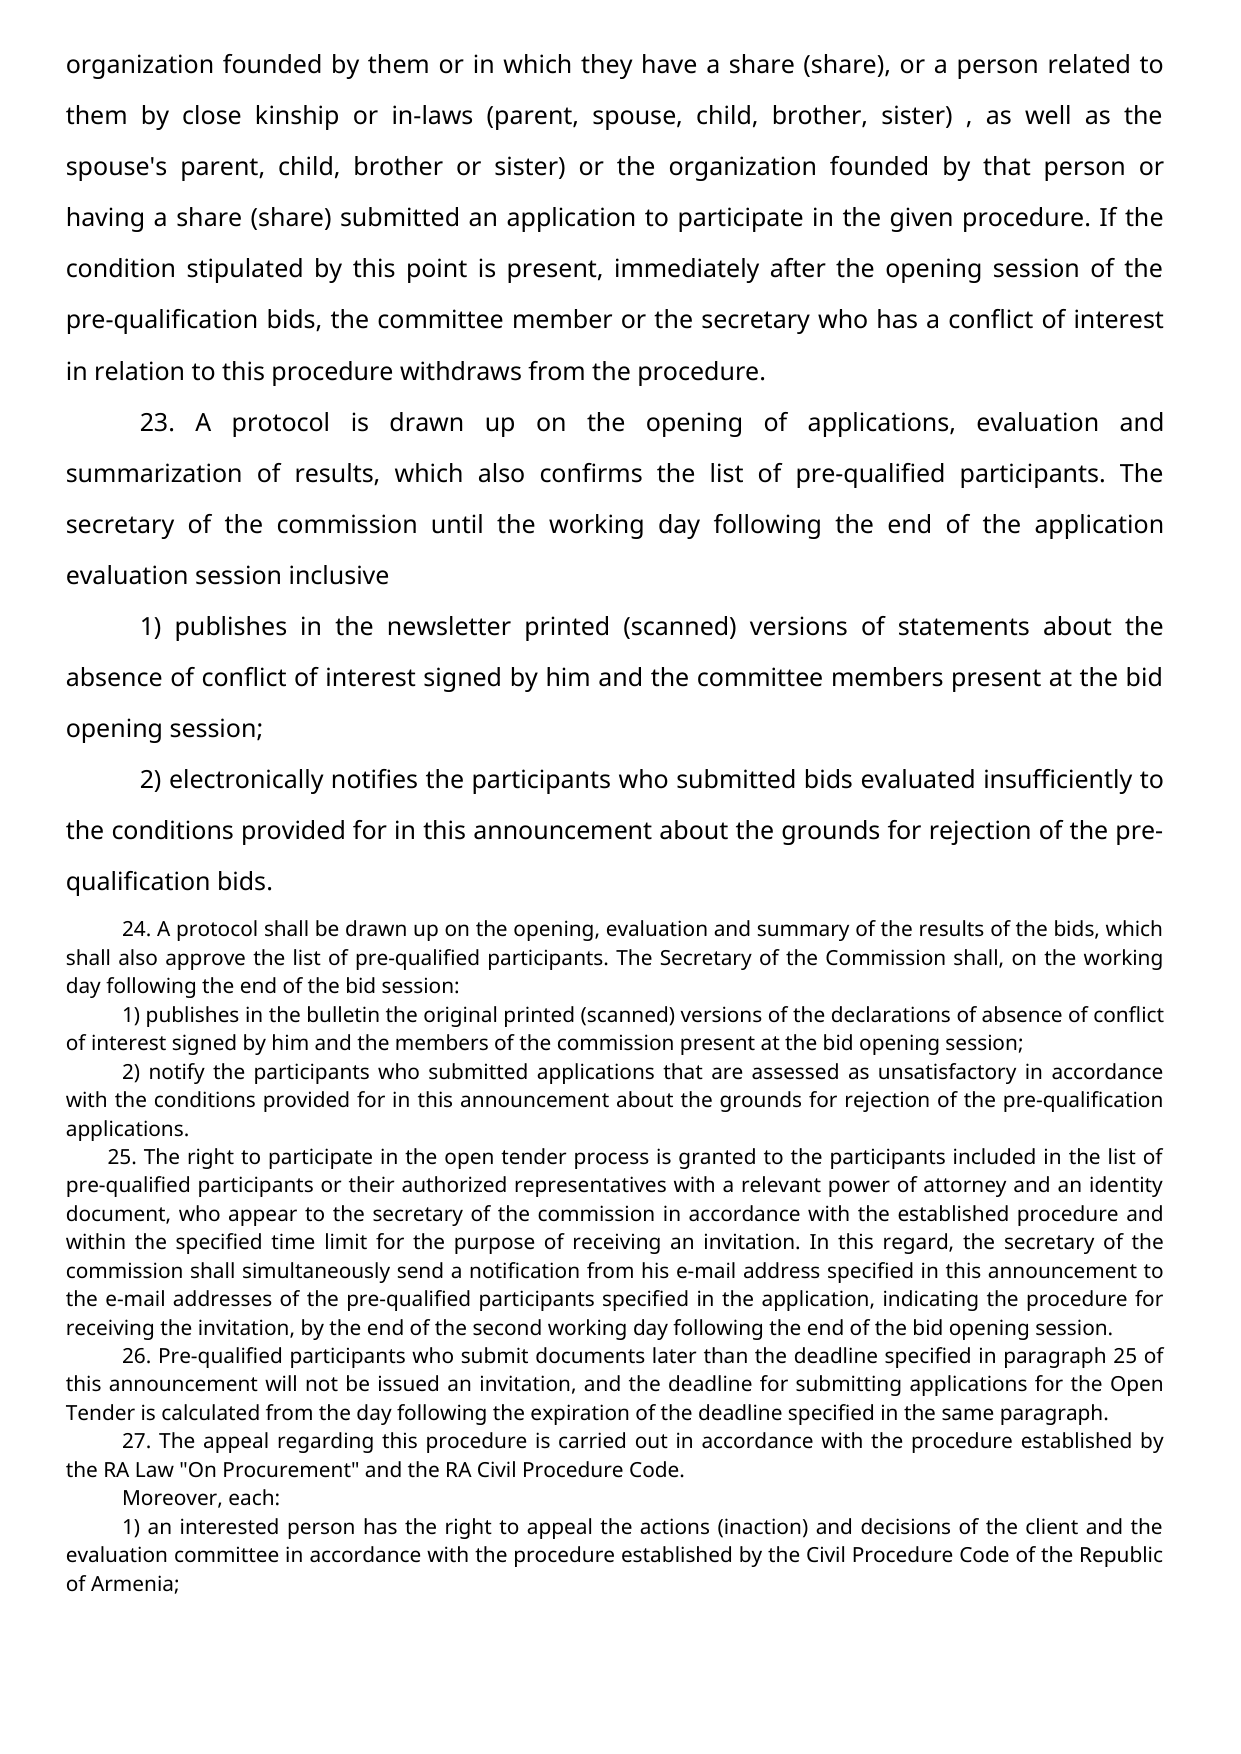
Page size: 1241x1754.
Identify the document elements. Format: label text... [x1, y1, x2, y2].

text 2) notify the participants who submitted applications that are assessed as unsatisfactory in accordance with the conditions provided for in this announcement about the grounds for rejection of the pre-qualification applications. [66, 1057, 1165, 1142]
text 1) publishes in the bulletin the original printed (scanned) versions of the declarations of absence of conflict of interest signed by him and the members of the commission present at the bid opening session; [66, 1000, 1165, 1057]
text 1) an interested person has the right to appeal the actions (inaction) and decisions of the client and the evaluation committee in accordance with the procedure established by the Civil Procedure Code of the Republic of Armenia; [66, 1512, 1165, 1597]
text 23. A protocol is drawn up on the opening of applications, evaluation and summarization of results, which also confirms the list of pre-qualified participants. The secretary of the commission until the working day following the end of the application evaluation session inclusive [66, 404, 1165, 591]
text 2) electronically notifies the participants who submitted bids evaluated insufficiently to the conditions provided for in this announcement about the grounds for rejection of the pre-qualification bids. [66, 761, 1165, 898]
text 25. The right to participate in the open tender process is granted to the participants included in the list of pre-qualified participants or their authorized representatives with a relevant power of attorney and an identity document, who appear to the secretary of the commission in accordance with the established procedure and within the specified time limit for the purpose of receiving an invitation. In this regard, the secretary of the commission shall simultaneously send a notification from his e-mail address specified in this announcement to the e-mail addresses of the pre-qualified participants specified in the application, indicating the procedure for receiving the invitation, by the end of the second working day following the end of the bid opening session. [66, 1142, 1165, 1341]
text 1) publishes in the newsletter printed (scanned) versions of statements about the absence of conflict of interest signed by him and the committee members present at the bid opening session; [66, 608, 1165, 744]
text 24. A protocol shall be drawn up on the opening, evaluation and summary of the results of the bids, which shall also approve the list of pre-qualified participants. The Secretary of the Commission shall, on the working day following the end of the bid session: [66, 914, 1165, 1000]
text Moreover, each: [66, 1483, 1165, 1512]
text 27. The appeal regarding this procedure is carried out in accordance with the procedure established by the RA Law "On Procurement" and the RA Civil Procedure Code. [66, 1426, 1165, 1483]
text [66, 47, 1165, 387]
text 26. Pre-qualified participants who submit documents later than the deadline specified in paragraph 25 of this announcement will not be issued an invitation, and the deadline for submitting applications for the Open Tender is calculated from the day following the expiration of the deadline specified in the same paragraph. [66, 1341, 1165, 1426]
